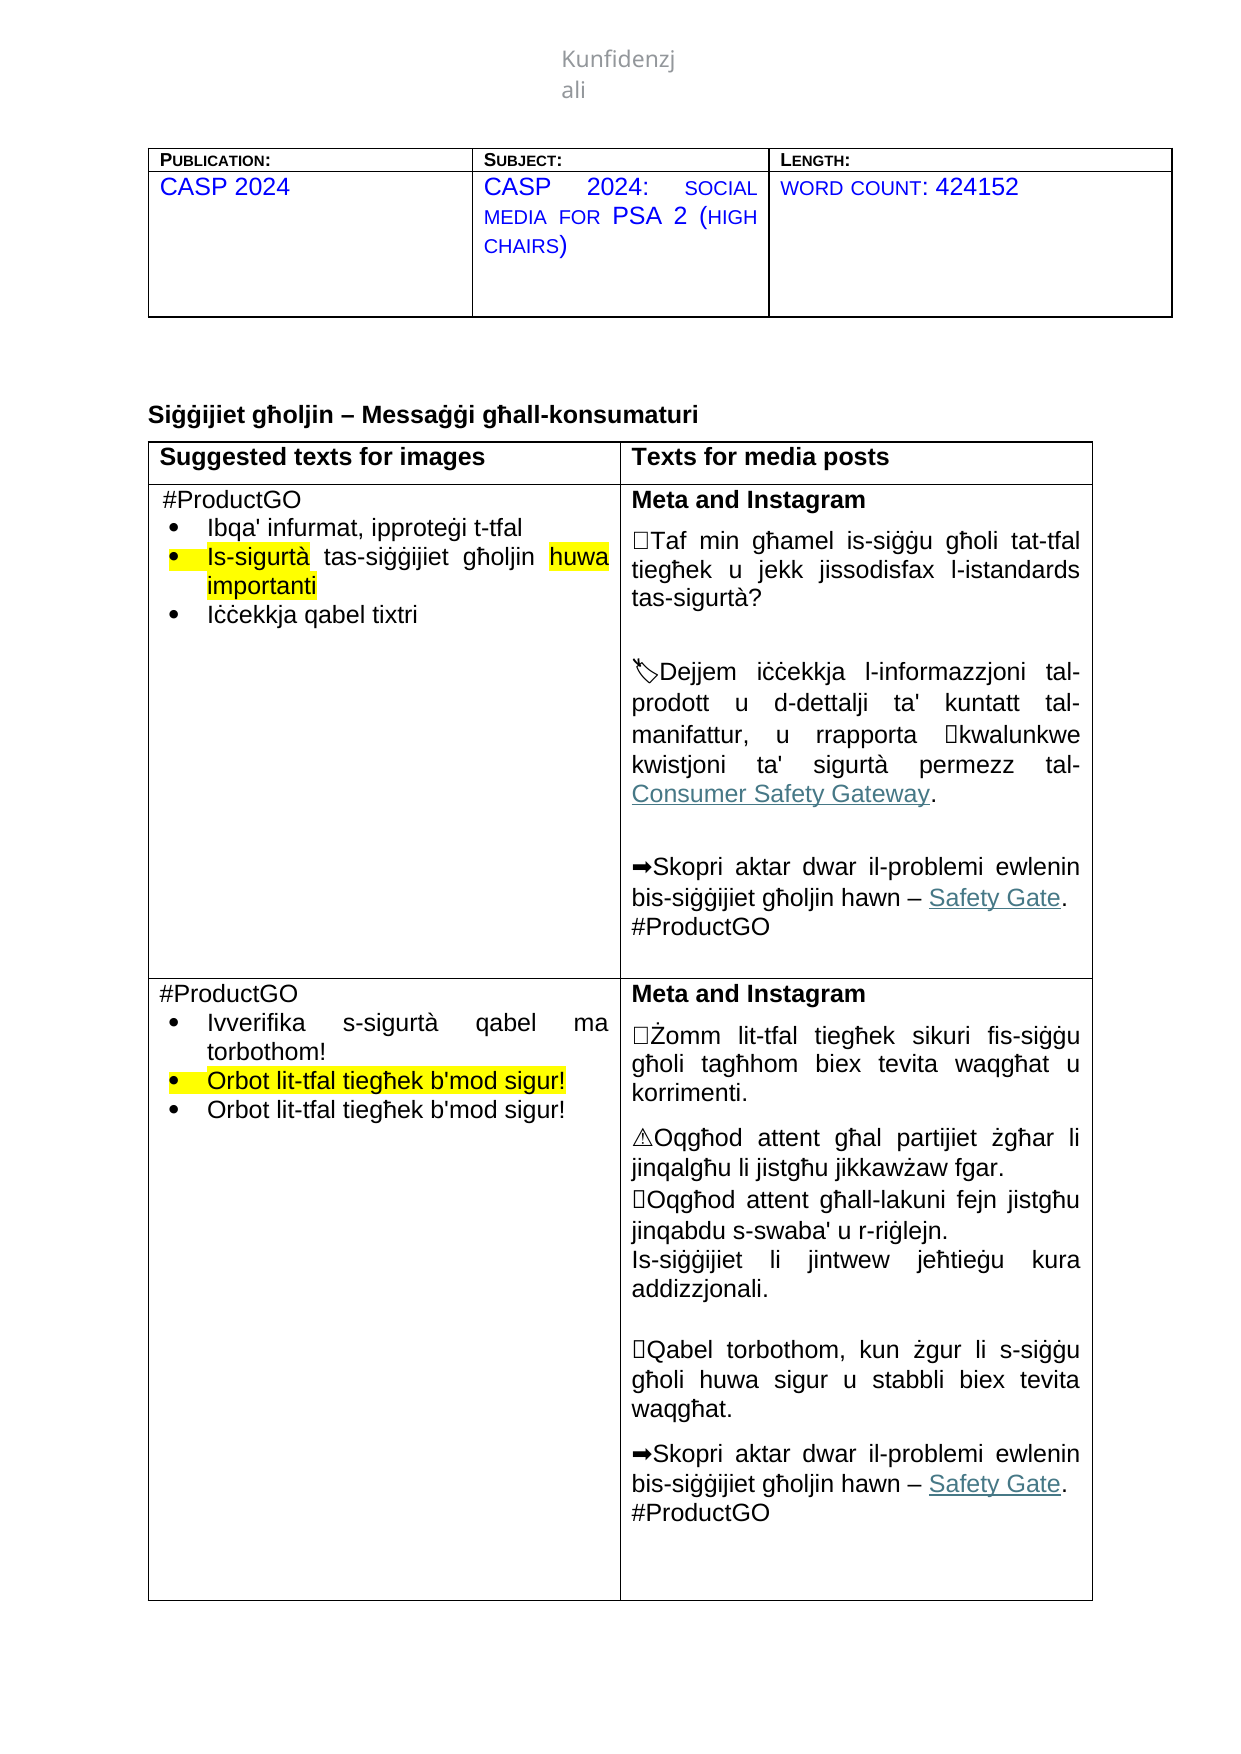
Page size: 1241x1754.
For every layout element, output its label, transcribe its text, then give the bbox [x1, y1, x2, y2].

table_header Publication: [149, 149, 472, 171]
text Siġġijiet għoljin – Messaġġi għall-konsumaturi [148, 400, 1093, 429]
table_header Suggested texts for images [149, 443, 620, 484]
table_cell #ProductGO Ibqa' infurmat, ipproteġi t-tfal Is-sigurtà tas-siġġijiet għoljin huwa importanti Iċċekkja qabel tixtri [149, 485, 620, 978]
table_header Texts for media posts [621, 443, 1092, 484]
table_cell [621, 979, 1092, 1600]
table_header Subject: [473, 149, 768, 171]
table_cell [149, 979, 620, 1600]
table_cell CASP 2024 [149, 172, 472, 316]
table_cell CASP 2024: social media for PSA 2 (high chairs) [473, 172, 768, 316]
table_header Length: [770, 149, 1171, 171]
table_cell Meta and Instagram 👶Taf min għamel is-siġġu għoli tat-tfal tiegħek u jekk jissodisfax l-istandards tas-sigurtà? 🏷️Dejjem iċċekkja l-informazzjoni tal-prodott u d-dettalji ta' kuntatt tal-manifattur, u rrapporta 🚨kwalunkwe kwistjoni ta' sigurtà permezz tal-Consumer Safety Gateway. ➡️Skopri aktar dwar il-problemi ewlenin bis-siġġijiet għoljin hawn – Safety Gate. #ProductGO [621, 485, 1092, 978]
table_cell word count: 424152 [770, 172, 1171, 316]
